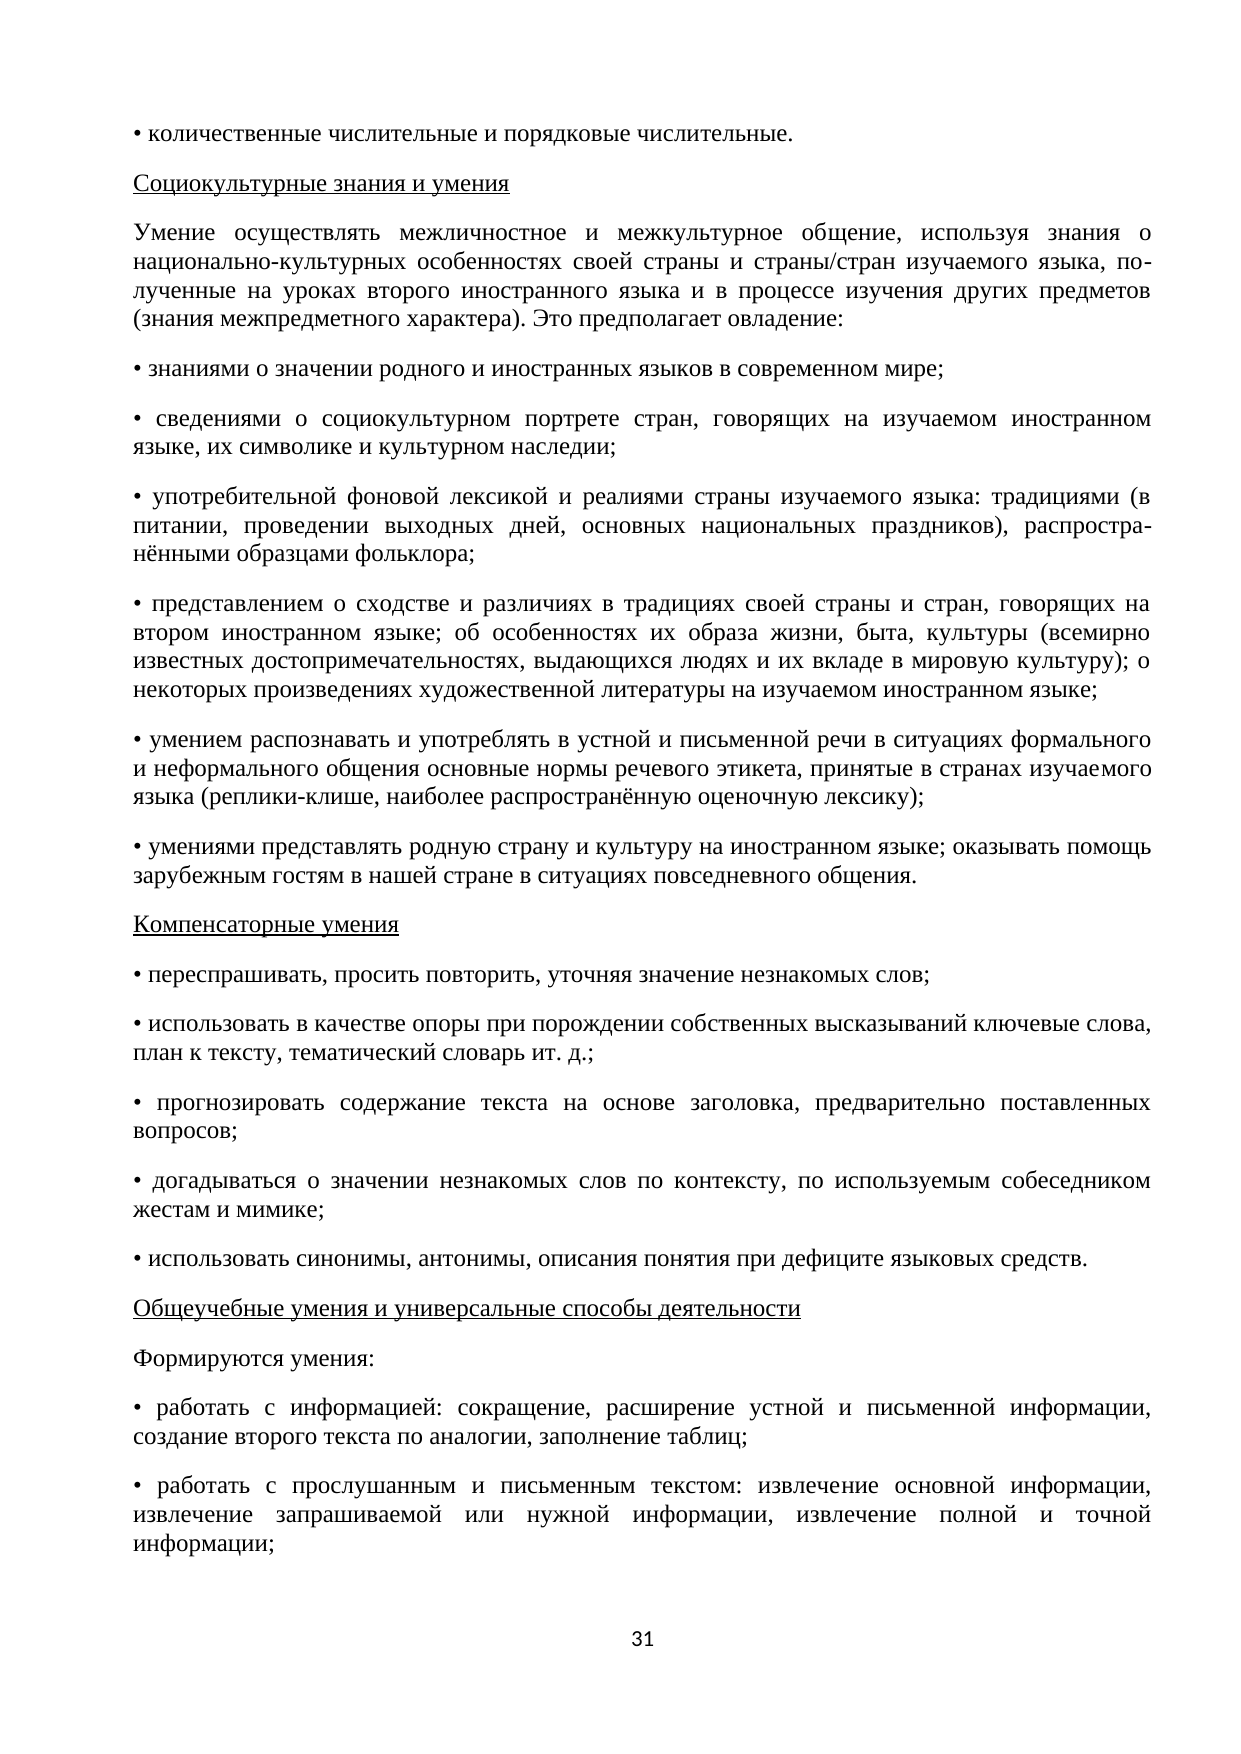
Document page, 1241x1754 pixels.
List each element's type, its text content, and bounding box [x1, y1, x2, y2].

text • использовать синонимы, антонимы, описания понятия при дефиците языковых средств. [133, 1243, 1152, 1272]
text • использовать в качестве опоры при порождении собственных высказываний ключевые слова, план к тексту, тематический словарь ит. д.; [133, 1008, 1152, 1066]
text Компенсаторные умения [133, 909, 1152, 938]
text • знаниями о значении родного и иностранных языков в современном мире; [133, 353, 1152, 382]
text • догадываться о значении незнакомых слов по контексту, по используемым собеседником жестам и мимике; [133, 1165, 1152, 1223]
text • работать с прослушанным и письменным текстом: извлечение основной информации, извлечение запрашиваемой или нужной информации, извлечение полной и точной информации; [133, 1471, 1152, 1557]
text • работать с информацией: сокращение, расширение устной и письменной информации, создание второго текста по аналогии, заполнение таблиц; [133, 1392, 1152, 1450]
text • умением распознавать и употреблять в устной и письменной речи в ситуациях формального и неформального общения основные нормы речевого этикета, принятые в странах изучаемого языка (реплики-клише, наиболее распространённую оценочную лексику); [133, 724, 1152, 810]
text Умение осуществлять межличностное и межкультурное общение, используя знания о национально-культурных особенностях своей страны и страны/стран изучаемого языка, полученные на уроках второго иностранного языка и в процессе изучения других предметов (знания межпредметного характера). Это предполагает овладение: [133, 217, 1152, 332]
text • прогнозировать содержание текста на основе заголовка, предварительно поставленных вопросов; [133, 1087, 1152, 1144]
text • переспрашивать, просить повторить, уточняя значение незнакомых слов; [133, 959, 1152, 988]
text Формируются умения: [133, 1343, 1152, 1371]
text • количественные числительные и порядковые числительные. [133, 118, 1152, 147]
text Социокультурные знания и умения [133, 168, 1152, 196]
text • умениями представлять родную страну и культуру на иностранном языке; оказывать помощь зарубежным гостям в нашей стране в ситуациях повседневного общения. [133, 831, 1152, 888]
text • сведениями о социокультурном портрете стран, говорящих на изучаемом иностранном языке, их символике и культурном наследии; [133, 403, 1152, 460]
text Общеучебные умения и универсальные способы деятельности [133, 1293, 1152, 1322]
text • представлением о сходстве и различиях в традициях своей страны и стран, говорящих на втором иностранном языке; об особенностях их образа жизни, быта, культуры (всемирно известных достопримечательностях, выдающихся людях и их вкладе в мировую культуру); о некоторых произведениях художественной литературы на изучаемом иностранном языке; [133, 588, 1152, 703]
text • употребительной фоновой лексикой и реалиями страны изучаемого языка: традициями (в питании, проведении выходных дней, основных национальных праздников), распространёнными образцами фольклора; [133, 481, 1152, 567]
